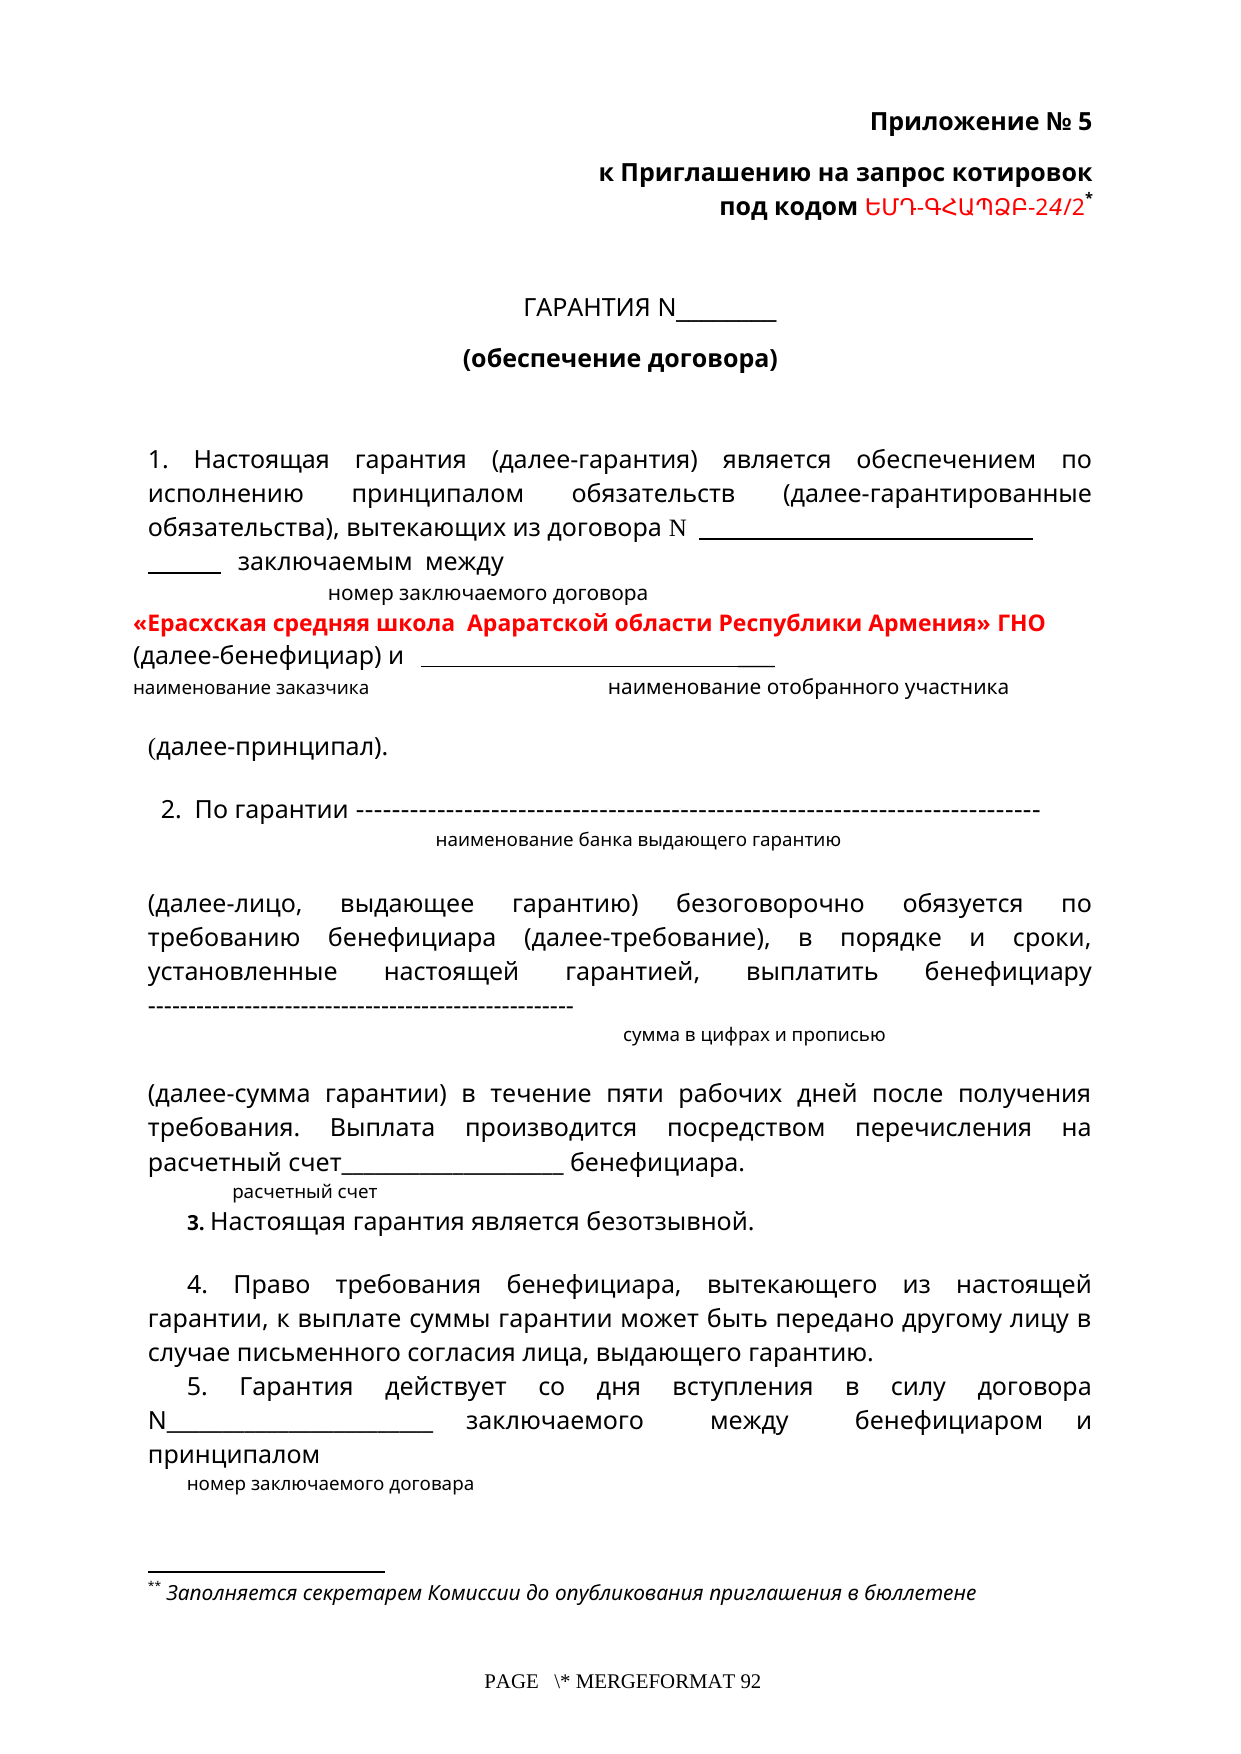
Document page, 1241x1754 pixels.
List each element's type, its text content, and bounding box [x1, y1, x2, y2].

text ГАРАНТИЯ N________ [148, 290, 1092, 324]
text наименование заказчика наименование отобранного участника [133, 672, 1092, 700]
text (далее-лицо, выдающее гарантию) безоговорочно обязуется по требованию бенефициара (далее-требование), в порядке и сроки, установленные настоящей гарантией, выплатить бенефициару ----------------------------------------------------- [148, 886, 1092, 1022]
text 5. Гарантия действует со дня вступления в силу договора N________________________ заключаемого между бенефициаром и принципалом [148, 1368, 1092, 1471]
text расчетный счет [148, 1178, 1092, 1204]
text номер заключаемого договора [148, 578, 1092, 607]
text 4. Право требования бенефициара, вытекающего из настоящей гарантии, к выплате суммы гарантии может быть передано другому лицу в случае письменного согласия лица, выдающего гарантию. [148, 1266, 1092, 1368]
text (далее-сумма гарантии) в течение пяти рабочих дней после получения требования. Выплата производится посредством перечисления на расчетный счет____________________ бенефициара. [148, 1076, 1092, 1178]
text сумма в цифрах и прописью [148, 1022, 1092, 1047]
text «Ерасхская средняя школа Араратской области Республики Армения» ГНО (далее-бенефициар) и ____ [133, 607, 1092, 672]
text 1. Настоящая гарантия (далее-гарантия) является обеспечением по исполнению принципалом обязательств (далее-гарантированные обязательства), вытекающих из договора N заключаемым между [148, 442, 1092, 578]
text к Приглашению на запрос котировок под кодом ԵՄԴ-ԳՀԱՊՁԲ-24/2* [148, 154, 1092, 222]
text (далее-принципал). [148, 729, 1092, 763]
text 3. Настоящая гарантия является безотзывной. [148, 1204, 1092, 1238]
text номер заключаемого договара [148, 1471, 1092, 1496]
text 2. По гарантии ---------------------------------------------------------------------------- [148, 792, 1092, 826]
text Приложение № 5 [148, 103, 1092, 137]
text наименование банка выдающего гарантию [148, 826, 1092, 851]
text (обеспечение договора) [207, 340, 1034, 374]
